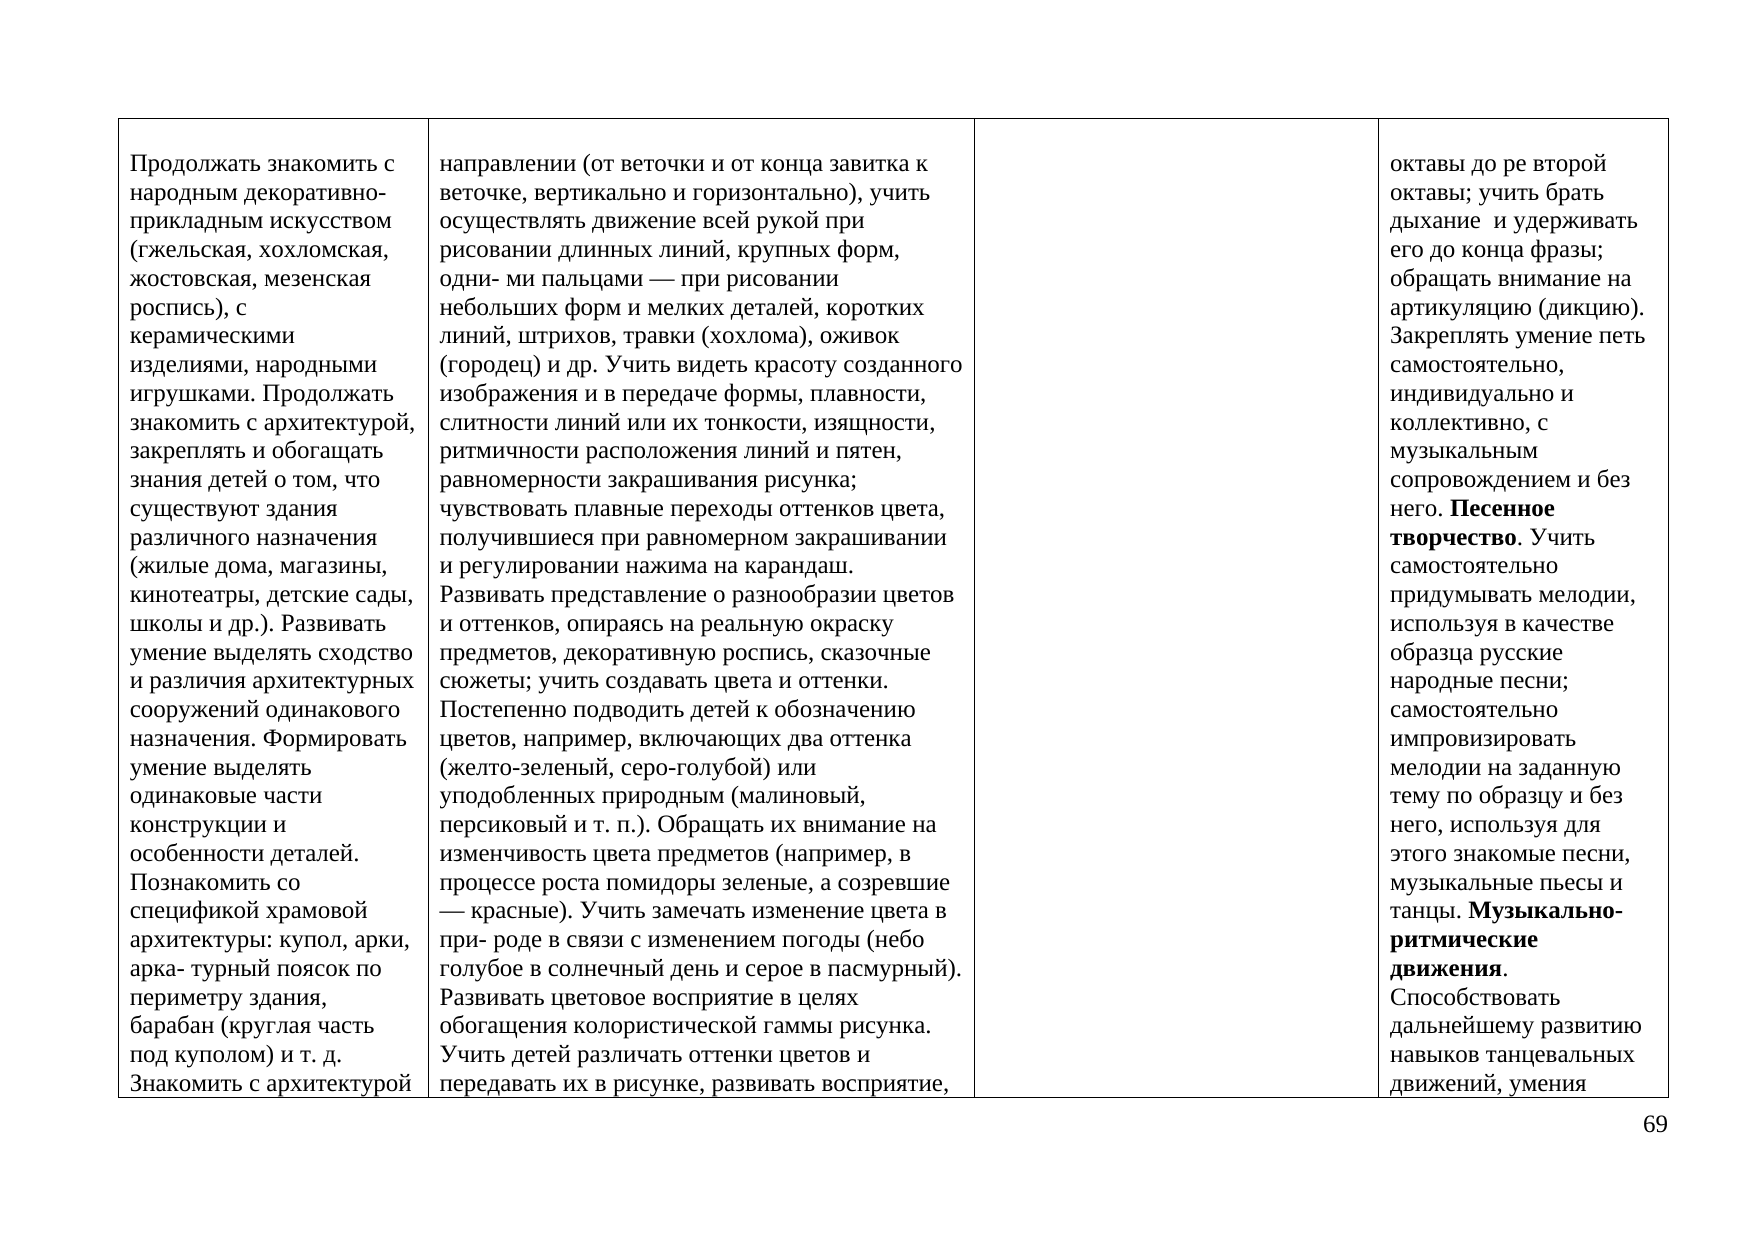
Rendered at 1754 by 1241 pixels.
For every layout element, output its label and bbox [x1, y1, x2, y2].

table_cell [975, 119, 1378, 1097]
table_cell [429, 119, 974, 1097]
table_cell [1379, 119, 1668, 1097]
table_cell [119, 119, 428, 1097]
